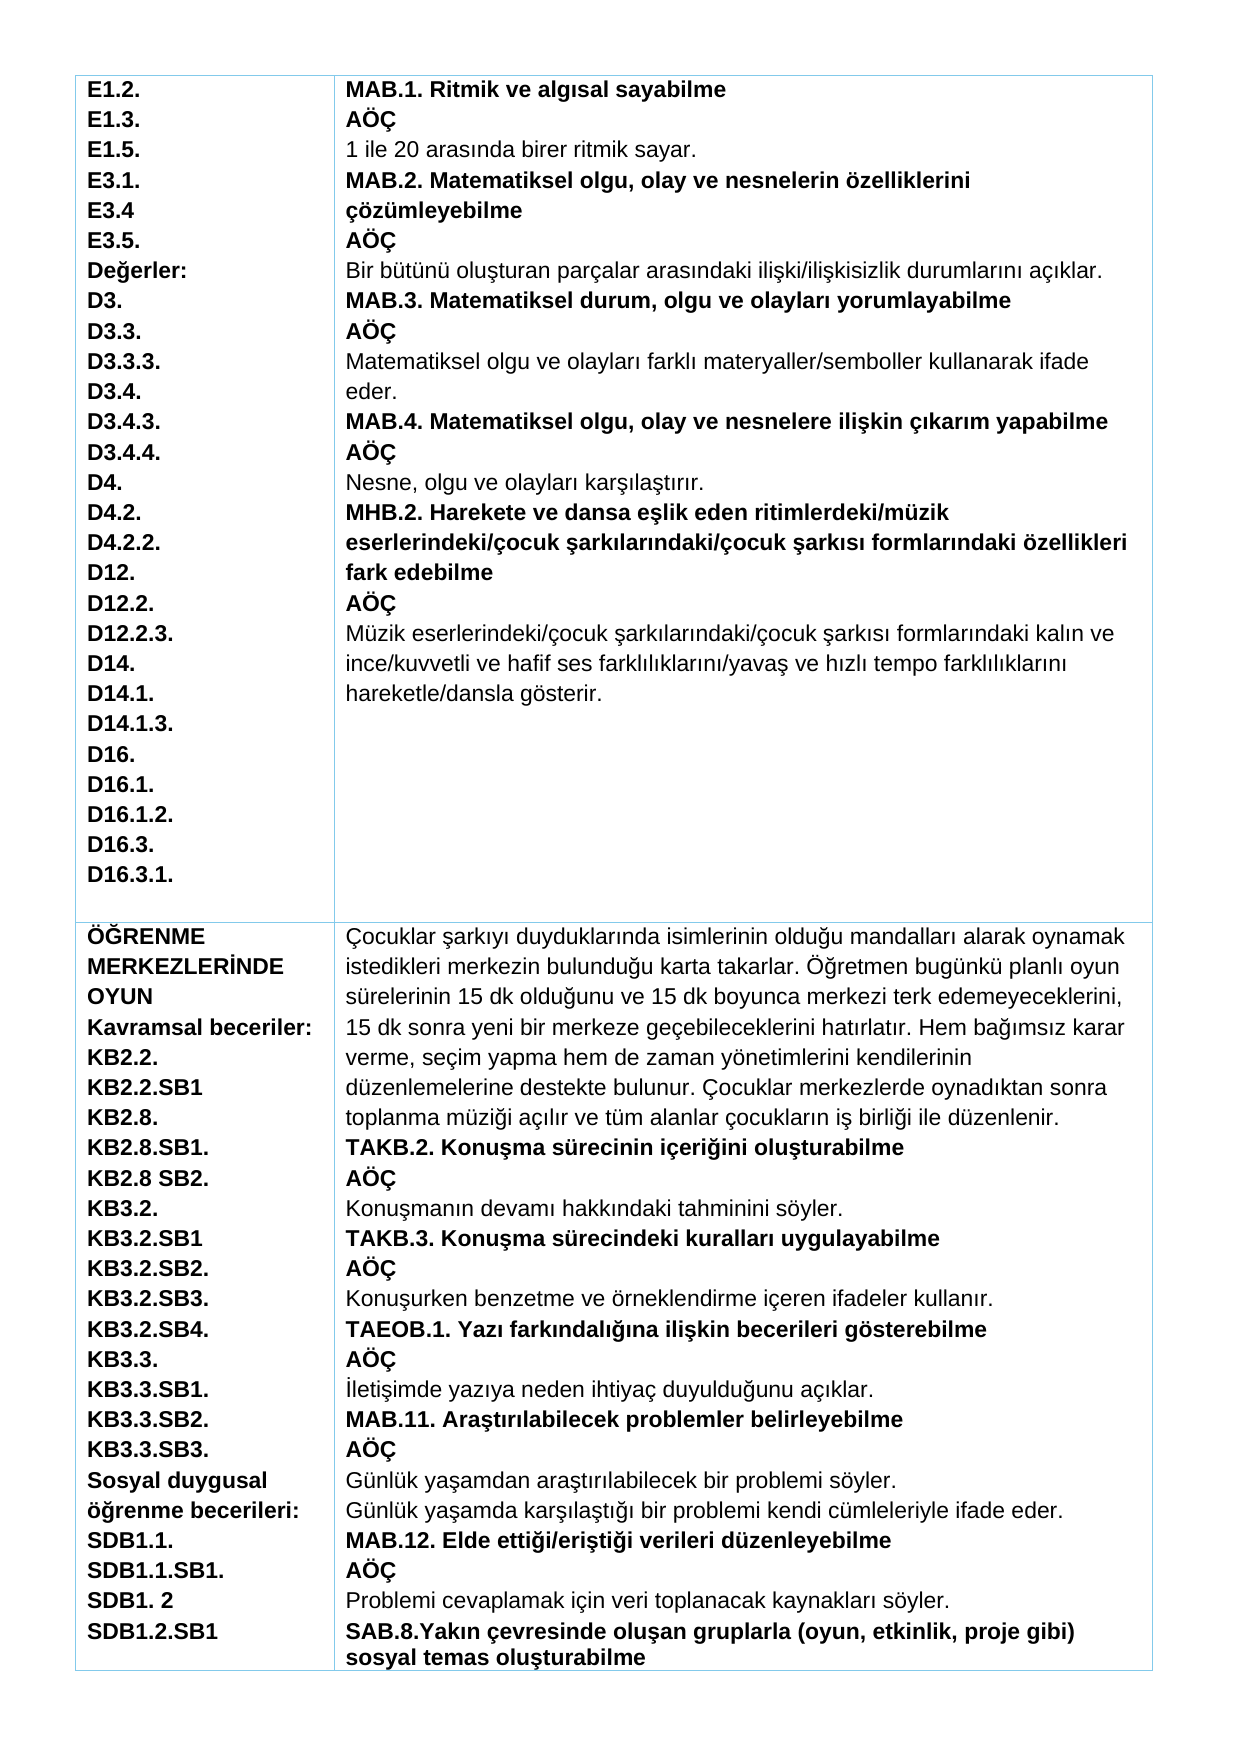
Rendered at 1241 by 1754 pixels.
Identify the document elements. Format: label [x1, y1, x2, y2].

table_cell [335, 923, 1152, 1670]
table_cell [76, 923, 334, 1670]
table_cell [335, 76, 1152, 922]
table_cell [76, 76, 334, 922]
